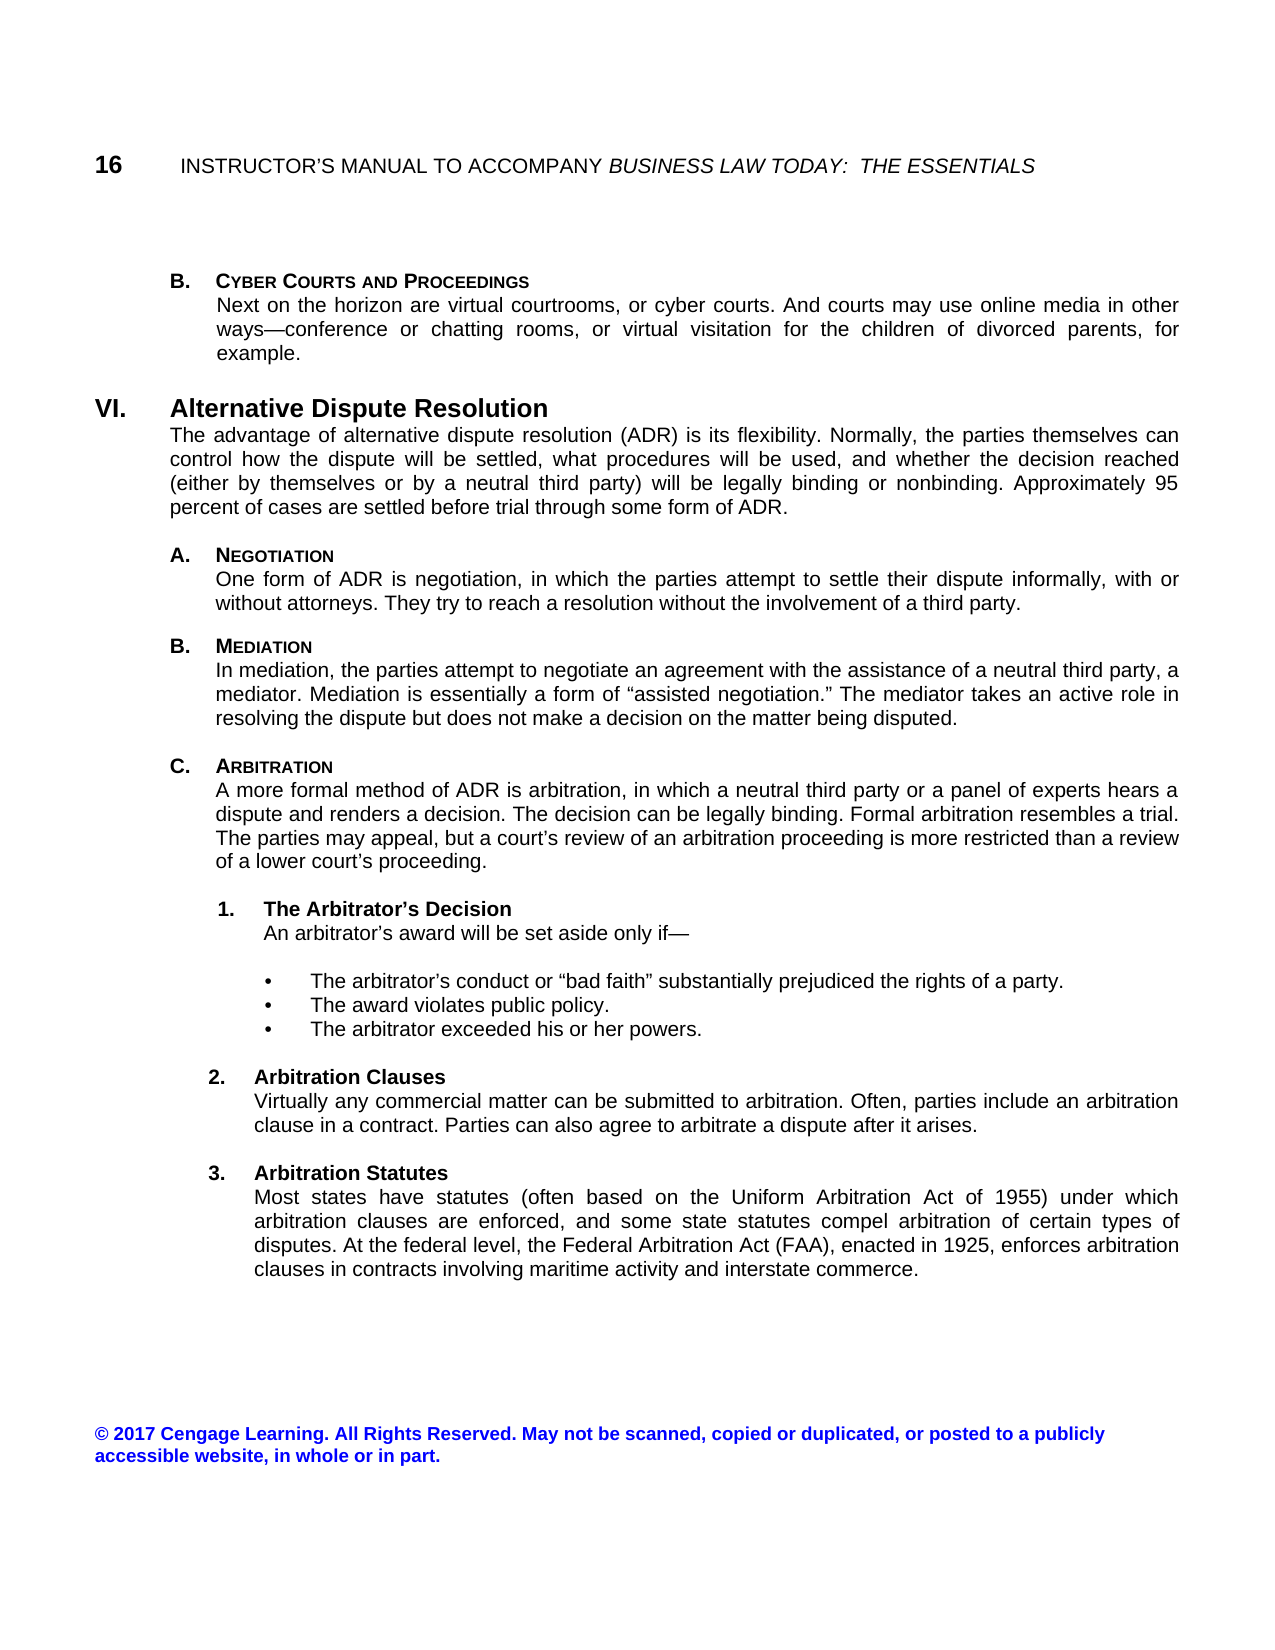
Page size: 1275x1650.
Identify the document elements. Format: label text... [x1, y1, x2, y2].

text Most states have statutes (often based on the Uniform Arbitration Act of 1955) under which arbitration clauses are enforced, and some state statutes compel arbitration of certain types of disputes. At the federal level, the Federal Arbitration Act (FAA), enacted in 1925, enforces arbitration clauses in contracts involving maritime activity and interstate commerce. [208, 1185, 1181, 1281]
text 1. The Arbitrator’s Decision [217, 897, 1181, 921]
text In mediation, the parties attempt to negotiate an agreement with the assistance of a neutral third party, a mediator. Mediation is essentially a form of “assisted negotiation.” The mediator takes an active role in resolving the dispute but does not make a decision on the matter being disputed. [169, 658, 1181, 729]
text B. Cyber Courts and Proceedings [169, 268, 1181, 292]
text A. Negotiation [169, 543, 1181, 567]
text • The arbitrator exceeded his or her powers. [264, 1017, 1181, 1041]
text • The award violates public policy. [264, 993, 1181, 1017]
text A more formal method of ADR is arbitration, in which a neutral third party or a panel of experts hears a dispute and renders a decision. The decision can be legally binding. Formal arbitration resembles a trial. The parties may appeal, but a court’s review of an arbitration proceeding is more restricted than a review of a lower court’s proceeding. [169, 777, 1181, 873]
text • The arbitrator’s conduct or “bad faith” substantially prejudiced the rights of a party. [264, 969, 1181, 993]
text 2. Arbitration Clauses [208, 1065, 1181, 1089]
text C. Arbitration [169, 753, 1181, 777]
text 3. Arbitration Statutes [208, 1161, 1181, 1185]
text B. Mediation [169, 634, 1181, 658]
text VI. Alternative Dispute Resolution [94, 393, 1181, 423]
text Virtually any commercial matter can be submitted to arbitration. Often, parties include an arbitration clause in a contract. Parties can also agree to arbitrate a dispute after it arises. [208, 1089, 1181, 1137]
text Next on the horizon are virtual courtrooms, or cyber courts. And courts may use online media in other ways—conference or chatting rooms, or virtual visitation for the children of divorced parents, for example. [216, 292, 1181, 364]
text The advantage of alternative dispute resolution (ADR) is its flexibility. Normally, the parties themselves can control how the dispute will be settled, what procedures will be used, and whether the decision reached (either by themselves or by a neutral third party) will be legally binding or nonbinding. Approximately 95 percent of cases are settled before trial through some form of ADR. [94, 423, 1181, 519]
text One form of ADR is negotiation, in which the parties attempt to settle their dispute informally, with or without attorneys. They try to reach a resolution without the involvement of a third party. [169, 567, 1181, 614]
text An arbitrator’s award will be set aside only if— [217, 921, 1181, 945]
